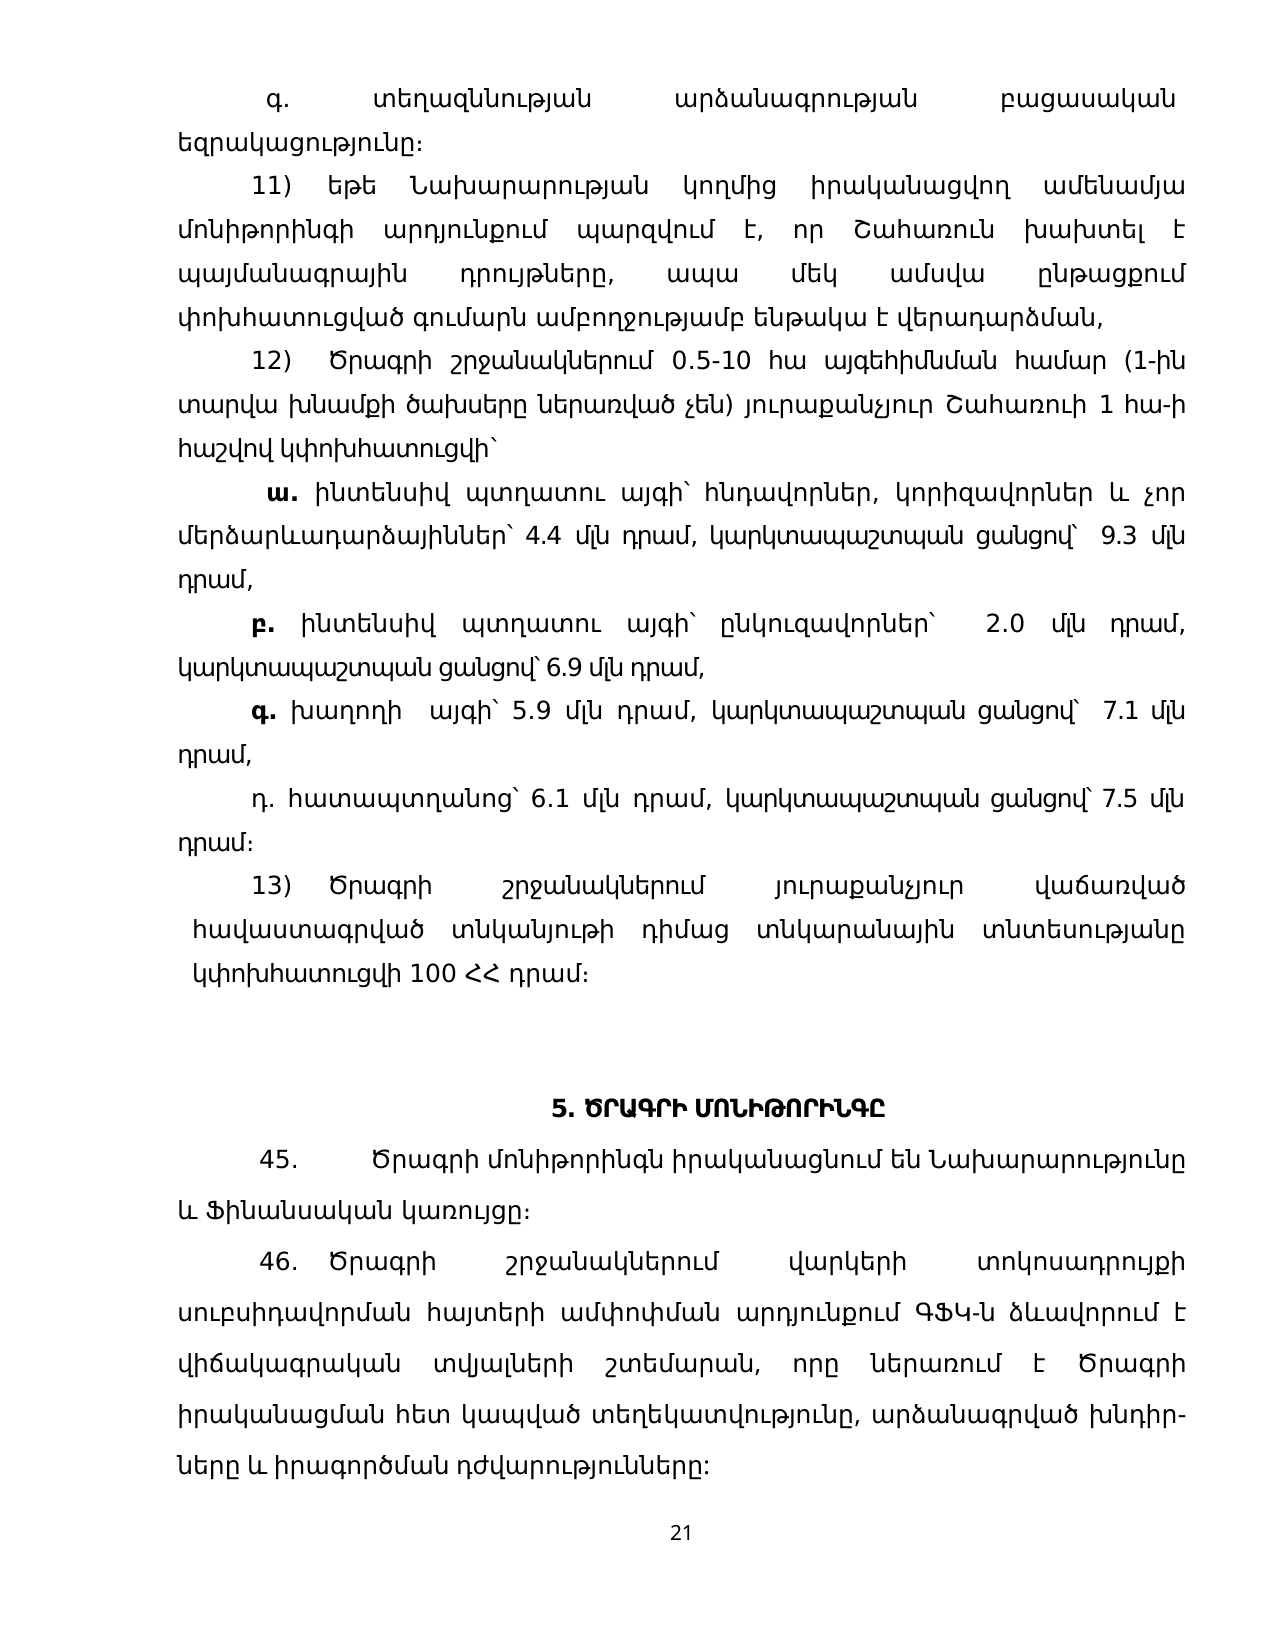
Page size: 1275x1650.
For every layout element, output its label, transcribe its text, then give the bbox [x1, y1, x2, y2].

list Ծրագրի մոնիթորինգն իրականացնում են Նախարարությունը և Ֆինանսական կառույցը։ [177, 1141, 1186, 1226]
text գ․ տեղազննության արձանագրության բացասական եզրակացությունը։ [177, 84, 1177, 157]
list ա. ինտենսիվ պտղատու այգի՝ հնդավորներ, կորիզավորներ և չոր մերձարևադարձայիններ՝ 4.4 մլն դրամ, կարկտապաշտպան ցանցով՝ 9.3 մլն դրամ, [177, 478, 1186, 594]
list եթե Նախարարության կողմից իրականացվող ամենամյա մոնիթորինգի արդյունքում պարզվում է, որ Շահառուն խախտել է պայմանագրային դրույթները, ապա մեկ ամսվա ընթացքում փոխհատուցված գումարն ամբողջությամբ ենթակա է վերադարձման, [177, 171, 1186, 332]
list գ․ խաղողի այգի՝ 5.9 մլն դրամ, կարկտապաշտպան ցանցով՝ 7.1 մլն դրամ, [177, 696, 1186, 769]
text 5․ ԾՐԱԳՐԻ ՄՈՆԻԹՈՐԻՆԳԸ [251, 1090, 1186, 1124]
list Ծրագրի շրջանակներում յուրաքանչյուր վաճառված հավաստագրված տնկանյութի դիմաց տնկարանային տնտեսությանը կփոխհատուցվի 100 ՀՀ դրամ։ [192, 871, 1186, 988]
list բ․ ինտենսիվ պտղատու այգի՝ ընկուզավորներ՝ 2.0 մլն դրամ, կարկտապաշտպան ցանցով՝ 6.9 մլն դրամ, [177, 609, 1186, 682]
list դ․ հատապտղանոց՝ 6.1 մլն դրամ, կարկտապաշտպան ցանցով՝ 7.5 մլն դրամ։ [177, 784, 1186, 857]
list Ծրագրի շրջանակներում վարկերի տոկոսադրույքի սուբսիդավորման հայտերի ամփոփման արդյունքում ԳՖԿ-ն ձևավորում է վիճակագրական տվյալների շտեմարան, որը ներառում է Ծրագրի իրականացման հետ կապված տեղեկատվությունը, արձանագրված խնդիրները և իրագործման դժվարությունները: [177, 1243, 1186, 1482]
list Ծրագրի շրջանակներում 0․5-10 հա այգեհիմնման համար (1-ին տարվա խնամքի ծախսերը ներառված չեն) յուրաքանչյուր Շահառուի 1 հա-ի հաշվով կփոխհատուցվի` [177, 346, 1186, 463]
